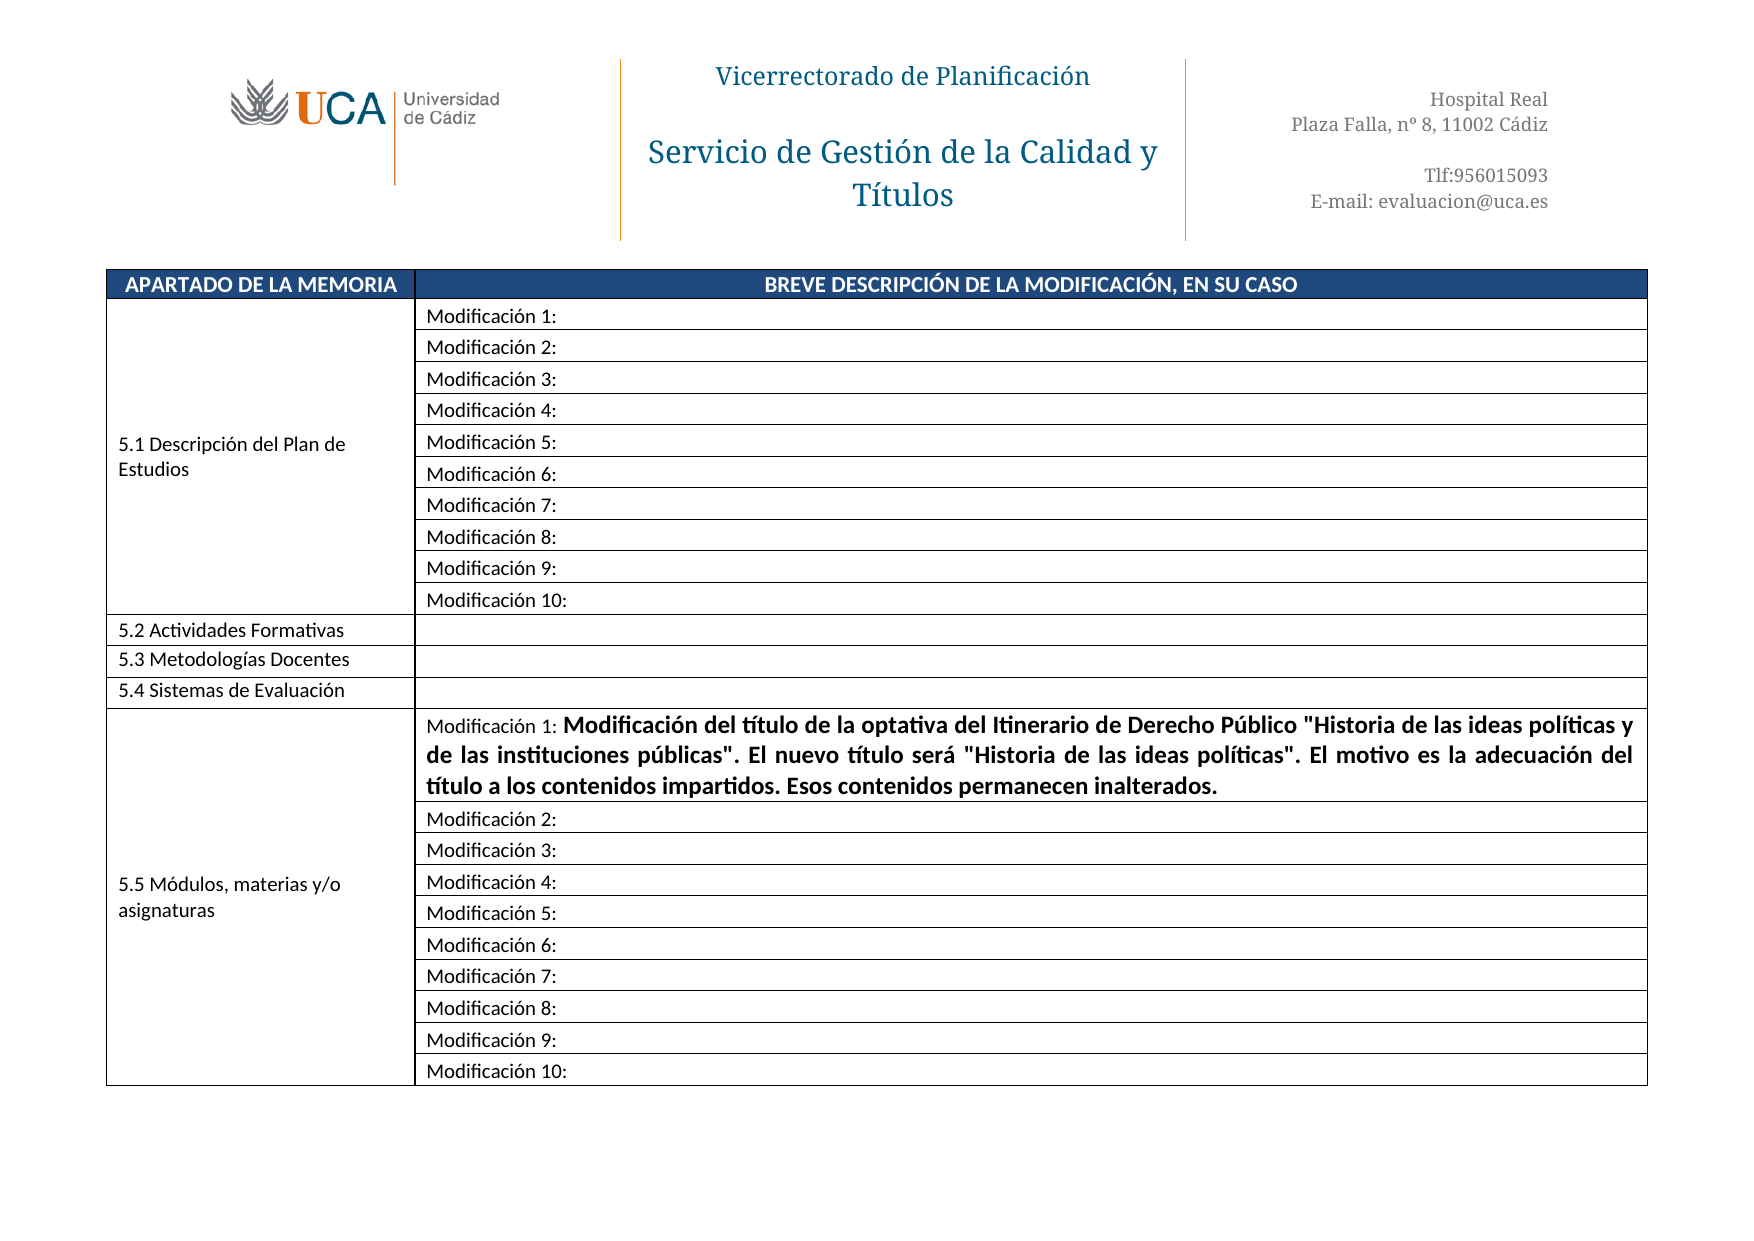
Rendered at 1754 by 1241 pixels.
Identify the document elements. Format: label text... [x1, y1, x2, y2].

table_cell Modificación 5: [416, 425, 1647, 456]
picture [228, 74, 504, 190]
table_cell Modificación 3: [416, 833, 1647, 864]
table_cell Modificación 10: [416, 583, 1647, 613]
table_cell Modificación 5: [416, 896, 1647, 927]
table_cell Modificación 8: [416, 520, 1647, 550]
table_cell Modificación 6: [416, 928, 1647, 958]
table_cell Modificación 3: [416, 362, 1647, 392]
table_cell Modificación 9: [416, 1023, 1647, 1053]
table_cell Modificación 4: [416, 865, 1647, 895]
table_cell Modificación 7: [416, 960, 1647, 990]
table_cell 5.1 Descripción del Plan de Estudios [107, 299, 414, 613]
table_cell 5.2 Actividades Formativas [107, 615, 414, 645]
table_cell Modificación 1: [416, 299, 1647, 329]
table_cell [416, 646, 1647, 677]
table_cell Modificación 10: [416, 1054, 1647, 1085]
table_cell [416, 678, 1647, 708]
table_cell 5.3 Metodologías Docentes [107, 646, 414, 677]
table_cell Modificación 2: [416, 330, 1647, 361]
table_cell [416, 615, 1647, 645]
table_cell Modificación 1: Modificación del título de la optativa del Itinerario de Derecho Público "Historia de las ideas políticas y de las instituciones públicas". El nuevo título será "Historia de las ideas políticas". El motivo es la adecuación del título a los contenidos impartidos. Esos contenidos permanecen inalterados. [416, 709, 1647, 801]
table_cell Modificación 2: [416, 802, 1647, 832]
table_cell Modificación 7: [416, 488, 1647, 519]
table_cell Modificación 6: [416, 457, 1647, 487]
table_header APARTADO DE LA MEMORIA [107, 270, 414, 298]
table_header BREVE DESCRIPCIÓN DE LA MODIFICACIÓN, EN SU CASO [416, 270, 1647, 298]
table_cell 5.4 Sistemas de Evaluación [107, 678, 414, 708]
table_cell 5.5 Módulos, materias y/o asignaturas [107, 709, 414, 1085]
table_cell Modificación 4: [416, 394, 1647, 424]
table_cell Modificación 8: [416, 991, 1647, 1022]
table_cell Modificación 9: [416, 551, 1647, 582]
